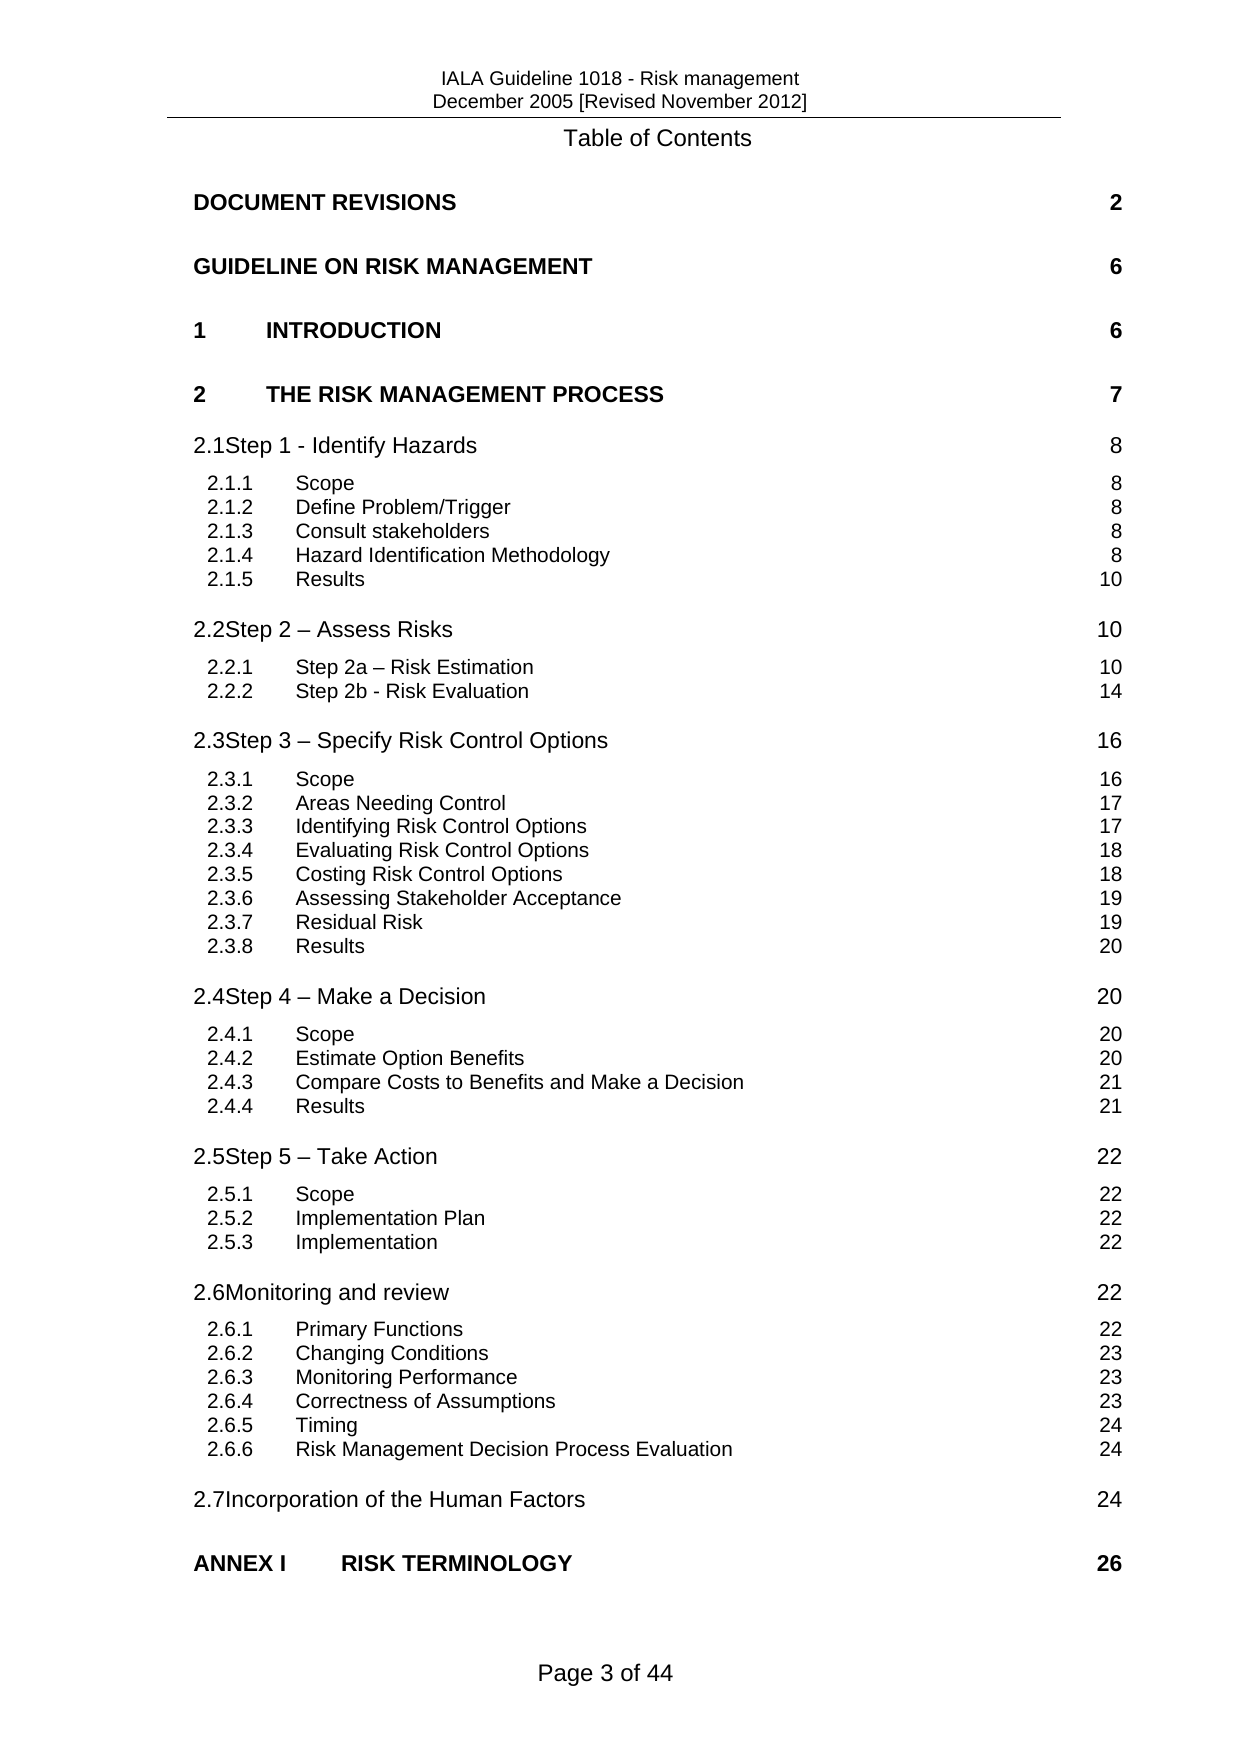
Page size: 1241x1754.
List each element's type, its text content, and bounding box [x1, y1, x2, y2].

text 2.4.3 Compare Costs to Benefits and Make a Decision 21 [207, 1070, 1122, 1094]
text 2.6Monitoring and review 22 [193, 1278, 1122, 1305]
subtitle Table of Contents [193, 124, 1122, 152]
text 2.6.4 Correctness of Assumptions 23 [207, 1389, 1122, 1413]
text 2.6.5 Timing 24 [207, 1413, 1122, 1437]
text 2.6.3 Monitoring Performance 23 [207, 1365, 1122, 1389]
text 2.3.8 Results 20 [207, 934, 1122, 958]
text 2.3.5 Costing Risk Control Options 18 [207, 862, 1122, 886]
text 2.4.4 Results 21 [207, 1094, 1122, 1118]
text 2.1.1 Scope 8 [207, 471, 1122, 495]
text 2.5.1 Scope 22 [207, 1182, 1122, 1206]
text 2.3.4 Evaluating Risk Control Options 18 [207, 838, 1122, 862]
text 2.3.7 Residual Risk 19 [207, 910, 1122, 934]
text 2.6.1 Primary Functions 22 [207, 1317, 1122, 1341]
text 2.4.2 Estimate Option Benefits 20 [207, 1046, 1122, 1070]
text 2.3.3 Identifying Risk Control Options 17 [207, 814, 1122, 838]
text 2.2.2 Step 2b - Risk Evaluation 14 [207, 678, 1122, 702]
text 2.1.2 Define Problem/Trigger 8 [207, 495, 1122, 519]
text 2.5.2 Implementation Plan 22 [207, 1206, 1122, 1229]
text 1 INTRODUCTION 6 [193, 317, 1122, 343]
text Document Revisions 2 [193, 189, 1122, 216]
text ANNEX I RISK TERMINOLOGY 26 [193, 1550, 1122, 1576]
text 2.1Step 1 - Identify Hazards 8 [193, 432, 1122, 458]
text 2.4.1 Scope 20 [207, 1022, 1122, 1046]
text 2.5.3 Implementation 22 [207, 1229, 1122, 1253]
text 2.3.2 Areas Needing Control 17 [207, 790, 1122, 814]
text 2.2.1 Step 2a – Risk Estimation 10 [207, 654, 1122, 678]
text 2.1.5 Results 10 [207, 567, 1122, 591]
text 2.1.4 Hazard Identification Methodology 8 [207, 543, 1122, 567]
text 2.3.6 Assessing Stakeholder Acceptance 19 [207, 886, 1122, 910]
text 2 The risk management process 7 [193, 381, 1122, 407]
text 2.6.6 Risk Management Decision Process Evaluation 24 [207, 1437, 1122, 1461]
text 2.4Step 4 – Make a Decision 20 [193, 983, 1122, 1009]
text 2.3Step 3 – Specify Risk Control Options 16 [193, 727, 1122, 754]
text 2.7Incorporation of the Human Factors 24 [193, 1486, 1122, 1512]
text 2.5Step 5 – Take Action 22 [193, 1143, 1122, 1169]
text 2.6.2 Changing Conditions 23 [207, 1341, 1122, 1365]
text Guideline on Risk Management 6 [193, 253, 1122, 279]
text 2.2Step 2 – Assess Risks 10 [193, 616, 1122, 642]
text 2.1.3 Consult stakeholders 8 [207, 519, 1122, 543]
text 2.3.1 Scope 16 [207, 766, 1122, 790]
